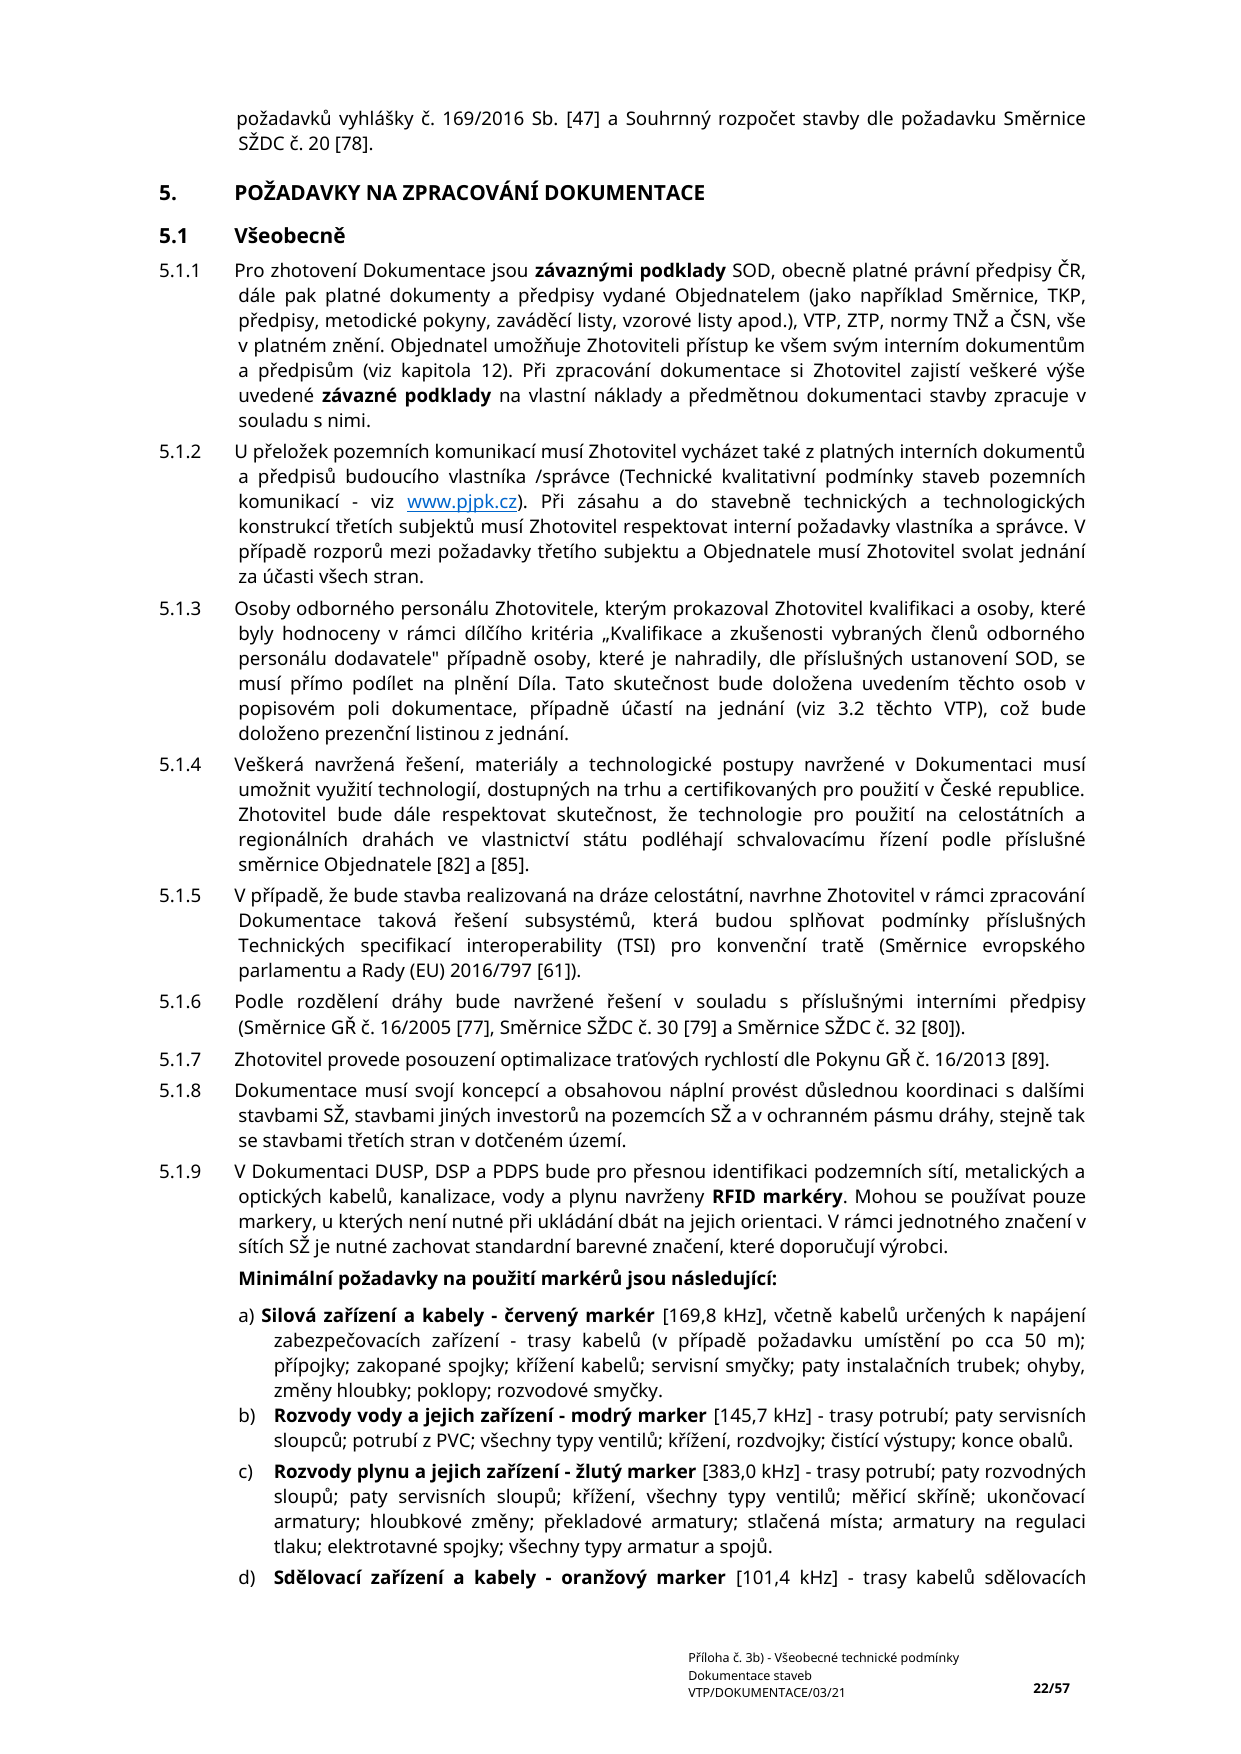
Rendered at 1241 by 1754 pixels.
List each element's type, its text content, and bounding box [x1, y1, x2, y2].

text požadavků vyhlášky č. 169/2016 Sb. [47] a Souhrnný rozpočet stavby dle požadavku Směrnice SŽDC č. 20 [78]. [159, 106, 1087, 156]
list Osoby odborného personálu Zhotovitele, kterým prokazoval Zhotovitel kvalifikaci a osoby, které byly hodnoceny v rámci dílčího kritéria „Kvalifikace a zkušenosti vybraných členů odborného personálu dodavatele" případně osoby, které je nahradily, dle příslušných ustanovení SOD, se musí přímo podílet na plnění Díla. Tato skutečnost bude doložena uvedením těchto osob v popisovém poli dokumentace, případně účastí na jednání (viz 3.2 těchto VTP), což bude doloženo prezenční listinou z jednání. [159, 595, 1087, 745]
list Zhotovitel provede posouzení optimalizace traťových rychlostí dle Pokynu GŘ č. 16/2013 [89]. [159, 1046, 1087, 1071]
list Pro zhotovení Dokumentace jsou závaznými podklady SOD, obecně platné právní předpisy ČR, dále pak platné dokumenty a předpisy vydané Objednatelem (jako například Směrnice, TKP, předpisy, metodické pokyny, zaváděcí listy, vzorové listy apod.), VTP, ZTP, normy TNŽ a ČSN, vše v platném znění. Objednatel umožňuje Zhotoviteli přístup ke všem svým interním dokumentům a předpisům (viz kapitola 12). Při zpracování dokumentace si Zhotovitel zajistí veškeré výše uvedené závazné podklady na vlastní náklady a předmětnou dokumentaci stavby zpracuje v souladu s nimi. [159, 258, 1087, 433]
list Všeobecně [159, 227, 1087, 247]
list POŽADAVKY NA ZPRACOVÁNÍ DOKUMENTACE [159, 184, 1087, 205]
list V Dokumentaci DUSP, DSP a PDPS bude pro přesnou identifikaci podzemních sítí, metalických a optických kabelů, kanalizace, vody a plynu navrženy RFID markéry. Mohou se používat pouze markery, u kterých není nutné při ukládání dbát na jejich orientaci. V rámci jednotného značení v sítích SŽ je nutné zachovat standardní barevné značení, které doporučují výrobci. [159, 1159, 1087, 1259]
list V případě, že bude stavba realizovaná na dráze celostátní, navrhne Zhotovitel v rámci zpracování Dokumentace taková řešení subsystémů, která budou splňovat podmínky příslušných Technických specifikací interoperability (TSI) pro konvenční tratě (Směrnice evropského parlamentu a Rady (EU) 2016/797 [61]). [159, 883, 1087, 983]
text Minimální požadavky na použití markérů jsou následující: [238, 1270, 1087, 1289]
list Veškerá navržená řešení, materiály a technologické postupy navržené v Dokumentaci musí umožnit využití technologií, dostupných na trhu a certifikovaných pro použití v České republice. Zhotovitel bude dále respektovat skutečnost, že technologie pro použití na celostátních a regionálních drahách ve vlastnictví státu podléhají schvalovacímu řízení podle příslušné směrnice Objednatele [82] a [85]. [159, 751, 1087, 876]
list Dokumentace musí svojí koncepcí a obsahovou náplní provést důslednou koordinaci s dalšími stavbami SŽ, stavbami jiných investorů na pozemcích SŽ a v ochranném pásmu dráhy, stejně tak se stavbami třetích stran v dotčeném území. [159, 1077, 1087, 1152]
text a) Silová zařízení a kabely - červený markér [169,8 kHz], včetně kabelů určených k napájení zabezpečovacích zařízení - trasy kabelů (v případě požadavku umístění po cca 50 m); přípojky; zakopané spojky; křížení kabelů; servisní smyčky; paty instalačních trubek; ohyby, změny hloubky; poklopy; rozvodové smyčky. [238, 1302, 1087, 1402]
list Rozvody vody a jejich zařízení - modrý marker [145,7 kHz] - trasy potrubí; paty servisních sloupců; potrubí z PVC; všechny typy ventilů; křížení, rozdvojky; čistící výstupy; konce obalů. [238, 1402, 1087, 1452]
list Podle rozdělení dráhy bude navržené řešení v souladu s příslušnými interními předpisy (Směrnice GŘ č. 16/2005 [77], Směrnice SŽDC č. 30 [79] a Směrnice SŽDC č. 32 [80]). [159, 988, 1087, 1039]
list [238, 1565, 1087, 1590]
list U přeložek pozemních komunikací musí Zhotovitel vycházet také z platných interních dokumentů a předpisů budoucího vlastníka /správce (Technické kvalitativní podmínky staveb pozemních komunikací - viz www.pjpk.cz). Při zásahu a do stavebně technických a technologických konstrukcí třetích subjektů musí Zhotovitel respektovat interní požadavky vlastníka a správce. V případě rozporů mezi požadavky třetího subjektu a Objednatele musí Zhotovitel svolat jednání za účasti všech stran. [159, 439, 1087, 589]
list Rozvody plynu a jejich zařízení - žlutý marker [383,0 kHz] - trasy potrubí; paty rozvodných sloupů; paty servisních sloupů; křížení, všechny typy ventilů; měřicí skříně; ukončovací armatury; hloubkové změny; překladové armatury; stlačená místa; armatury na regulaci tlaku; elektrotavné spojky; všechny typy armatur a spojů. [238, 1458, 1087, 1558]
